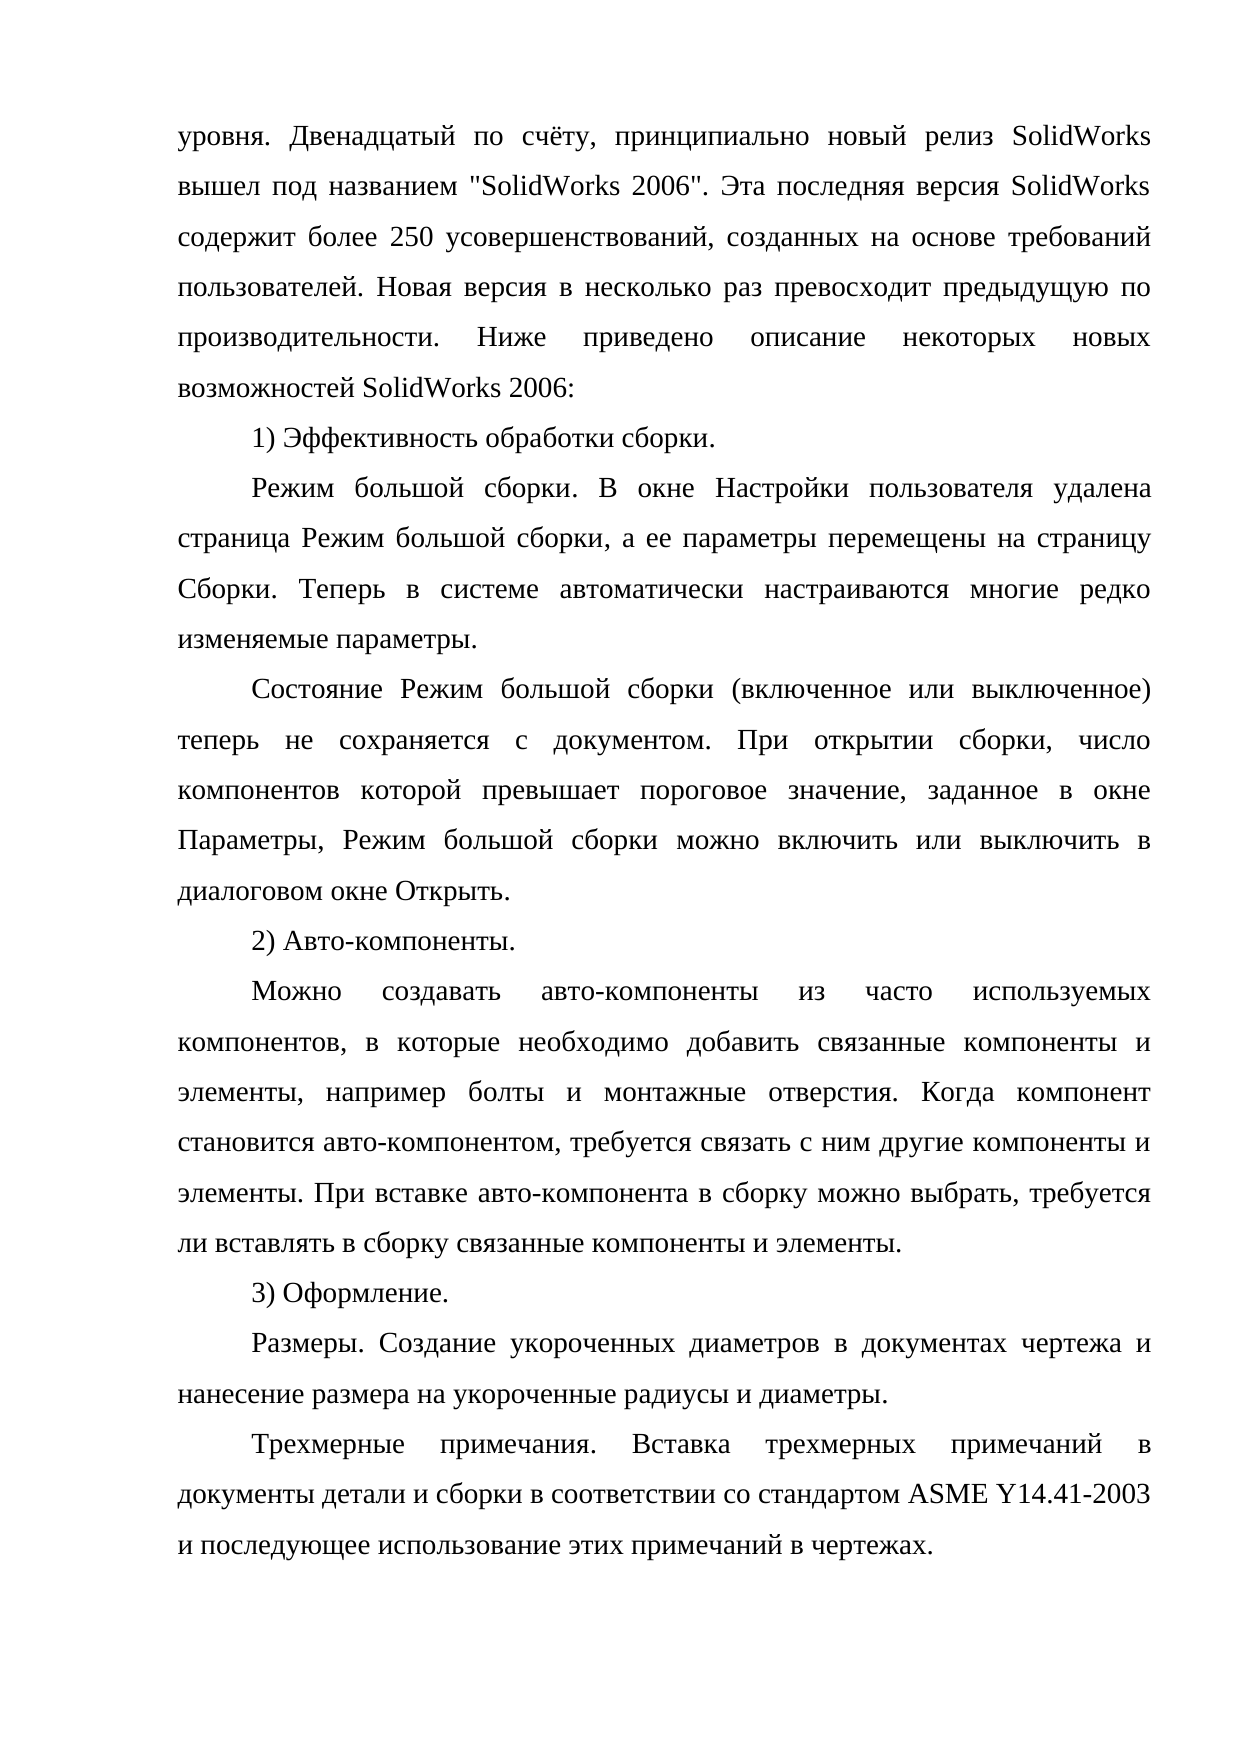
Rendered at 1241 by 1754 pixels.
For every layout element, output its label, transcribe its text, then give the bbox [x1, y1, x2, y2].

text 1) Эффективность обработки сборки. [177, 420, 1152, 453]
text Режим большой сборки. В окне Настройки пользователя удалена страница Режим большой сборки, а ее параметры перемещены на страницу Сборки. Теперь в системе автоматически настраиваются многие редко изменяемые параметры. [177, 470, 1152, 655]
text Можно создавать авто-компоненты из часто используемых компонентов, в которые необходимо добавить связанные компоненты и элементы, например болты и монтажные отверстия. Когда компонент становится авто-компонентом, требуется связать с ним другие компоненты и элементы. При вставке авто-компонента в сборку можно выбрать, требуется ли вставлять в сборку связанные компоненты и элементы. [177, 973, 1152, 1258]
text 3) Оформление. [177, 1275, 1152, 1309]
text 2) Авто-компоненты. [177, 923, 1152, 957]
text Состояние Режим большой сборки (включенное или выключенное) теперь не сохраняется с документом. При открытии сборки, число компонентов которой превышает пороговое значение, заданное в окне Параметры, Режим большой сборки можно включить или выключить в диалоговом окне Открыть. [177, 672, 1152, 906]
text Трехмерные примечания. Вставка трехмерных примечаний в документы детали и сборки в соответствии со стандартом ASME Y14.41-2003 и последующее использование этих примечаний в чертежах. [177, 1426, 1152, 1560]
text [177, 118, 1152, 403]
text Размеры. Создание укороченных диаметров в документах чертежа и нанесение размера на укороченные радиусы и диаметры. [177, 1326, 1152, 1409]
